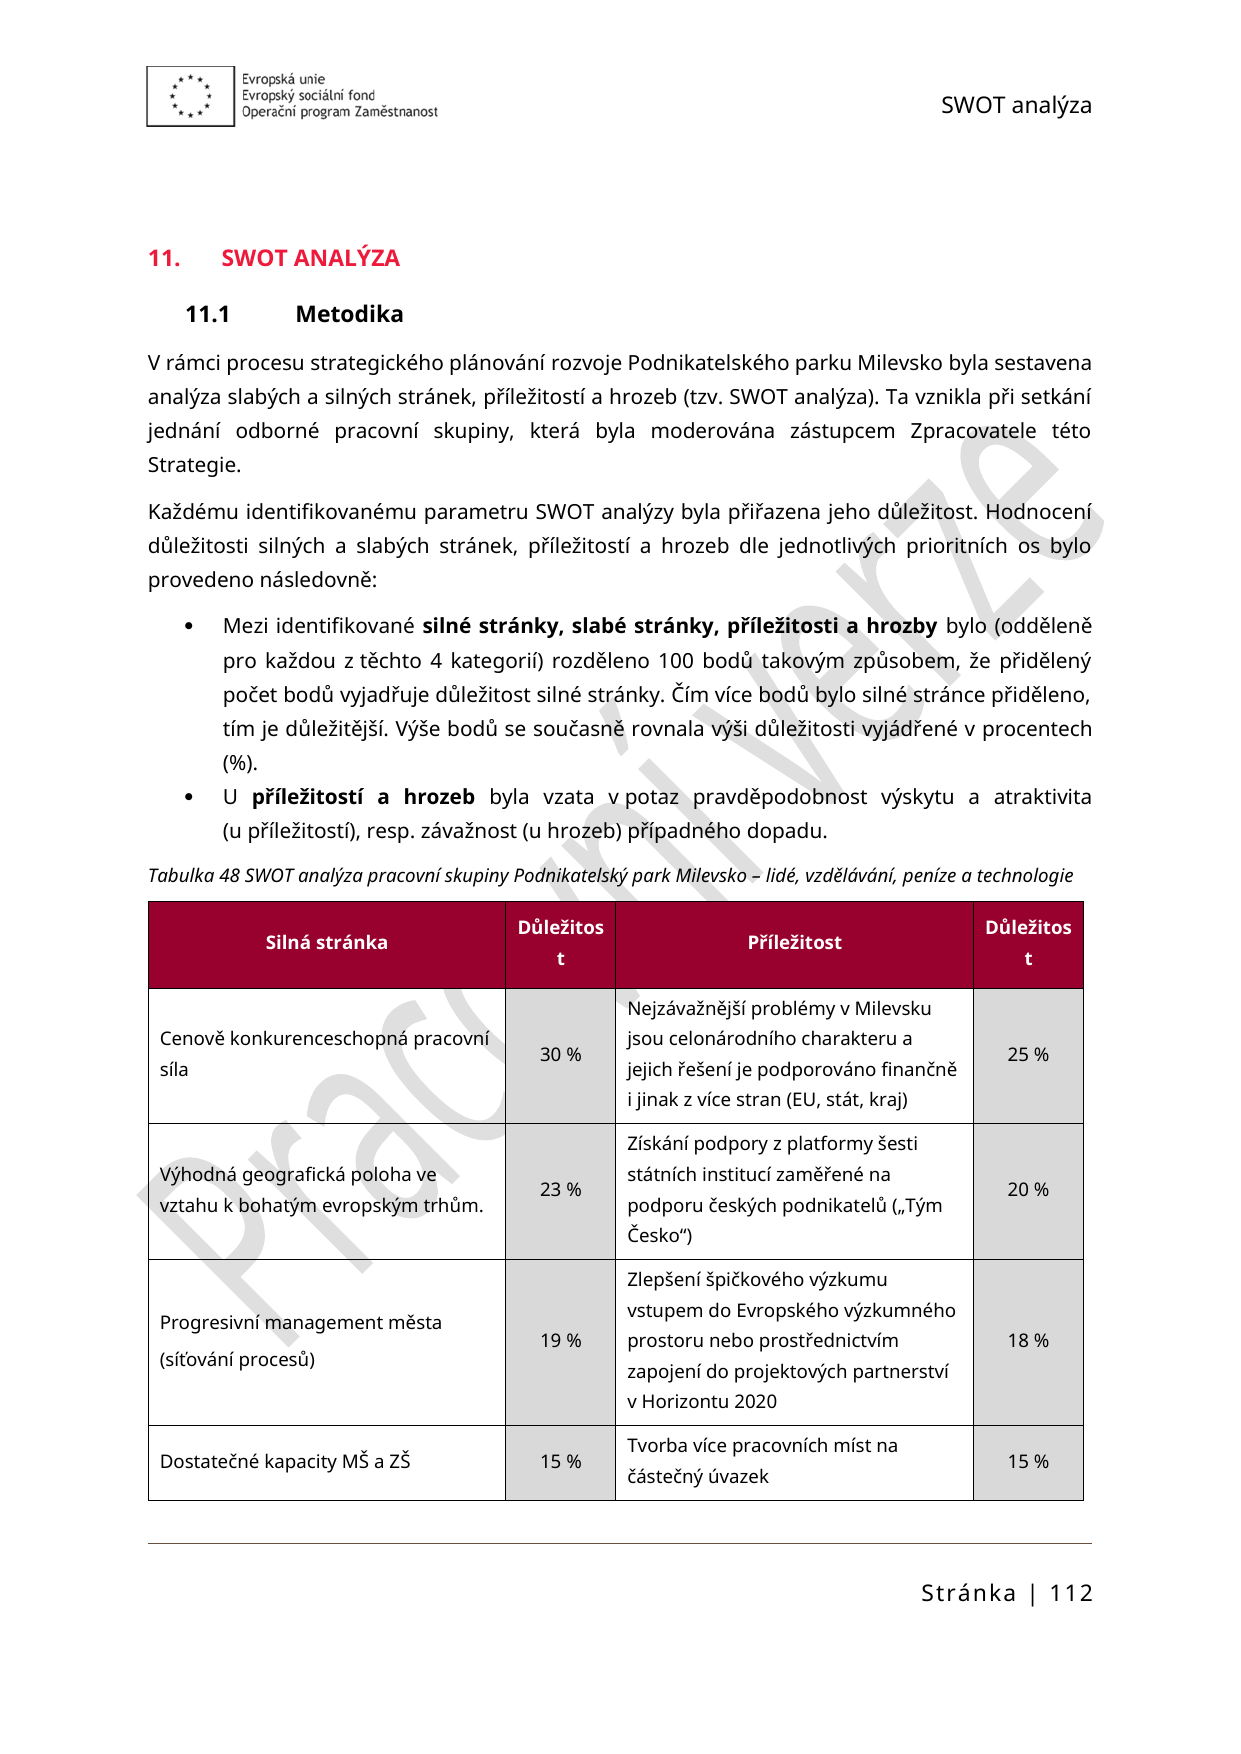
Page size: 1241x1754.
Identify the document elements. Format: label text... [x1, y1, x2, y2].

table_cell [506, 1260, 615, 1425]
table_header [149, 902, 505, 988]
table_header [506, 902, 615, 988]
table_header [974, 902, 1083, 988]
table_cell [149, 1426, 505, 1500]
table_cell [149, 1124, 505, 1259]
picture [146, 66, 438, 127]
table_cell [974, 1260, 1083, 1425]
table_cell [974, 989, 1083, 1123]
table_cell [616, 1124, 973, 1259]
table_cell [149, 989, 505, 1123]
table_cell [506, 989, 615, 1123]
text Metodika [185, 298, 1092, 329]
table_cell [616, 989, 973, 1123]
list U příležitostí a hrozeb byla vzata v potaz pravděpodobnost výskytu a atraktivita (u příležitostí), resp. závažnost (u hrozeb) případného dopadu. [185, 782, 1092, 844]
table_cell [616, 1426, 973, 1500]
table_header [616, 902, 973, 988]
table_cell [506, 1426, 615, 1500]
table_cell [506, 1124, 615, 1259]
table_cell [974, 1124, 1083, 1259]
list Mezi identifikované silné stránky, slabé stránky, příležitosti a hrozby bylo (odděleně pro každou z těchto 4 kategorií) rozděleno 100 bodů takovým způsobem, že přidělený počet bodů vyjadřuje důležitost silné stránky. Čím více bodů bylo silné stránce přiděleno, tím je důležitější. Výše bodů se současně rovnala výši důležitosti vyjádřené v procentech (%). [185, 612, 1092, 776]
text Každému identifikovanému parametru SWOT analýzy byla přiřazena jeho důležitost. Hodnocení důležitosti silných a slabých stránek, příležitostí a hrozeb dle jednotlivých prioritních os bylo provedeno následovně: [148, 497, 1092, 593]
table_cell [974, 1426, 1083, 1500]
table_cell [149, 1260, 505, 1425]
text Tabulka 48 SWOT analýza pracovní skupiny Podnikatelský park Milevsko – lidé, vzdělávání, peníze a technologie [148, 863, 1092, 888]
text V rámci procesu strategického plánování rozvoje Podnikatelského parku Milevsko byla sestavena analýza slabých a silných stránek, příležitostí a hrozeb (tzv. SWOT analýza). Ta vznikla při setkání jednání odborné pracovní skupiny, která byla moderována zástupcem Zpracovatele této Strategie. [148, 348, 1092, 479]
text SWOT analýza [148, 242, 1092, 273]
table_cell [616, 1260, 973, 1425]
